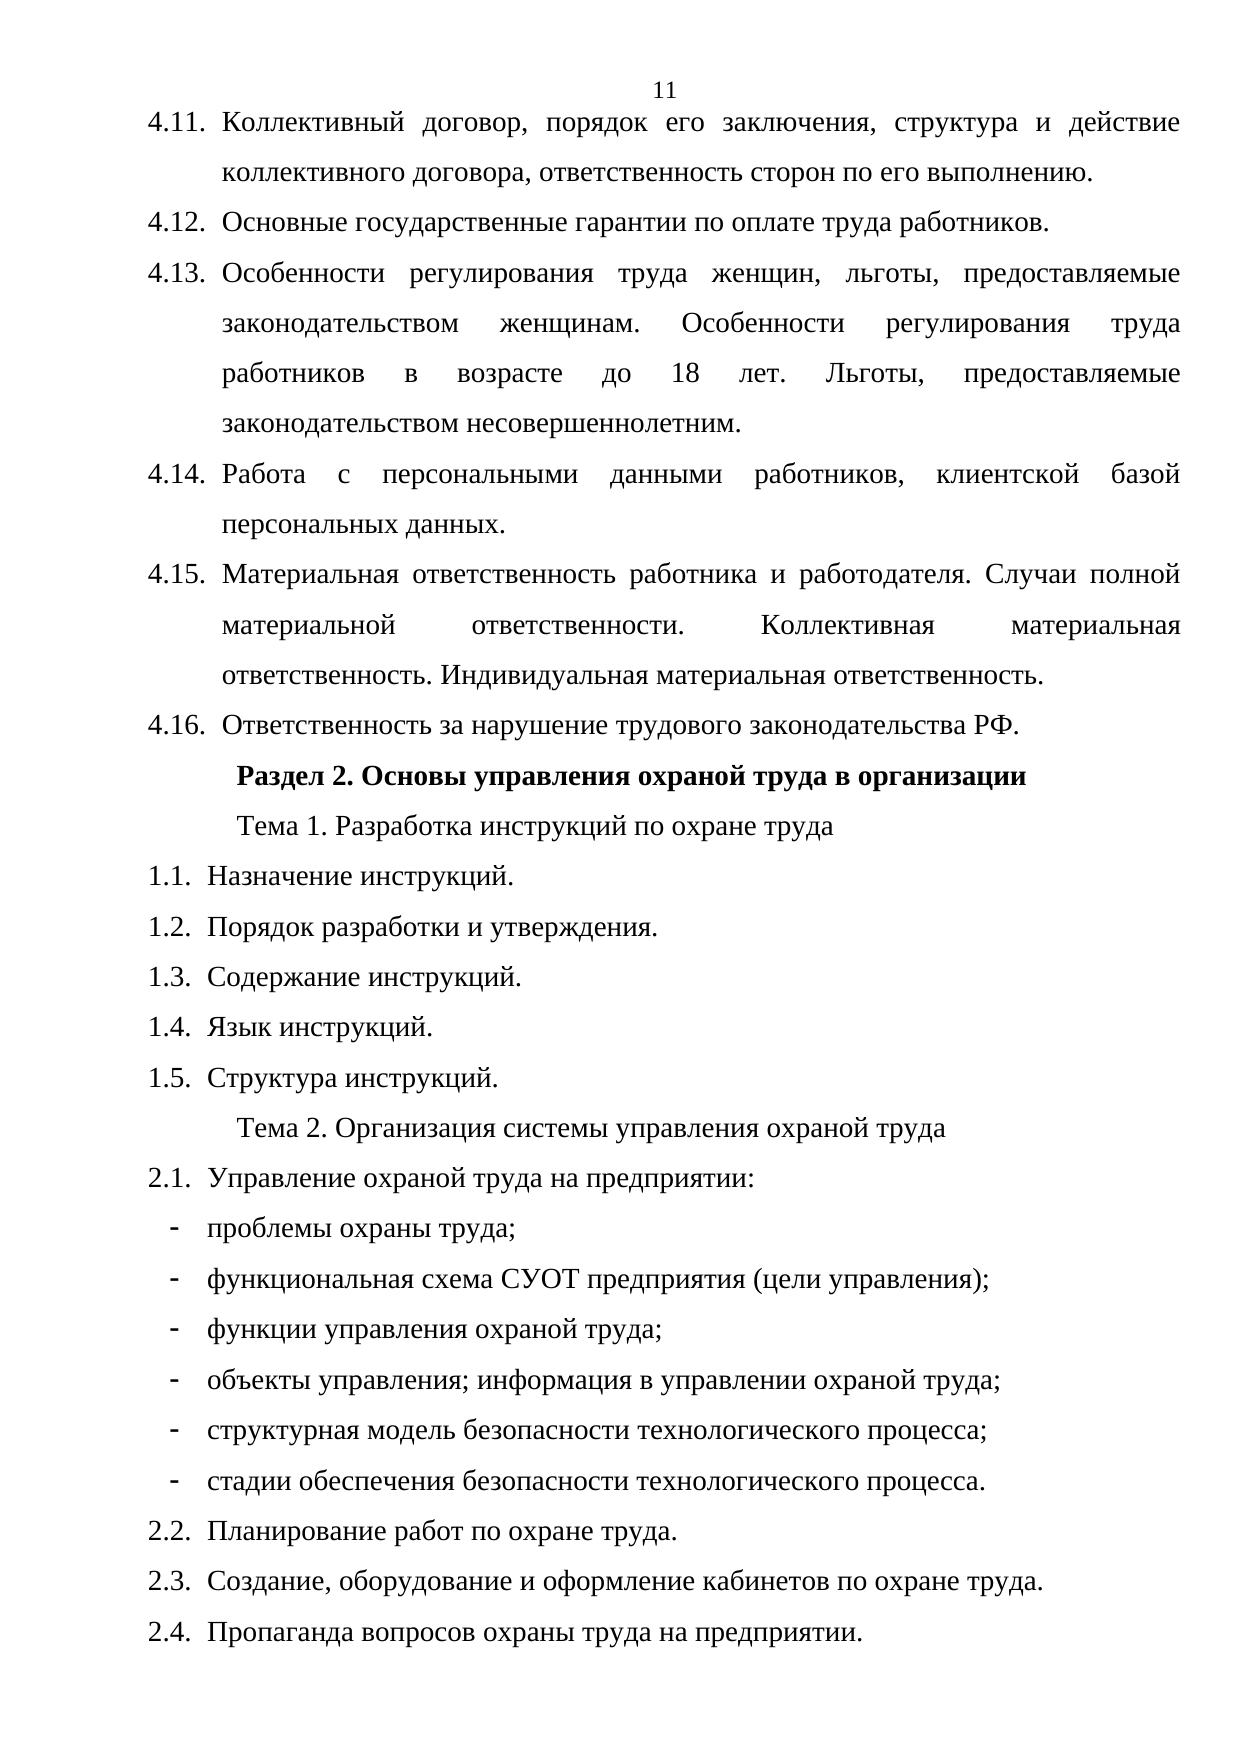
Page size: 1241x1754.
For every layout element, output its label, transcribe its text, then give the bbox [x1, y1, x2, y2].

list проблемы охраны труда; [169, 1211, 1181, 1244]
list Ответственность за нарушение трудового законодательства РФ. [148, 707, 1181, 741]
list Планирование работ по охране труда. [148, 1513, 1181, 1547]
list Назначение инструкций. [148, 858, 1181, 892]
list Язык инструкций. [148, 1009, 1181, 1043]
list Особенности регулирования труда женщин, льготы, предоставляемые законодательством женщинам. Особенности регулирования труда работников в возрасте до 18 лет. Льготы, предоставляемые законодательством несовершеннолетним. [148, 255, 1181, 439]
list Материальная ответственность работника и работодателя. Случаи полной материальной ответственности. Коллективная материальная ответственность. Индивидуальная материальная ответственность. [148, 557, 1181, 691]
list Тема 2. Организация системы управления охраной труда [148, 1110, 1181, 1143]
list Содержание инструкций. [148, 959, 1181, 993]
list Работа с персональными данными работников, клиентской базой персональных данных. [148, 456, 1181, 540]
list Раздел 2. Основы управления охраной труда в организации [148, 758, 1181, 791]
list объекты управления; информация в управлении охраной труда; [169, 1362, 1181, 1396]
list функциональная схема СУОТ предприятия (цели управления); [169, 1261, 1181, 1295]
list Управление охраной труда на предприятии: [148, 1160, 1181, 1194]
list Создание, оборудование и оформление кабинетов по охране труда. [148, 1563, 1181, 1597]
list стадии обеспечения безопасности технологического процесса. [169, 1463, 1181, 1496]
list Пропаганда вопросов охраны труда на предприятии. [148, 1614, 1181, 1647]
list Основные государственные гарантии по оплате труда работников. [148, 204, 1181, 238]
list Тема 1. Разработка инструкций по охране труда [148, 808, 1181, 842]
list функции управления охраной труда; [169, 1311, 1181, 1345]
list Структура инструкций. [148, 1060, 1181, 1093]
list Коллективный договор, порядок его заключения, структура и действие коллективного договора, ответственность сторон по его выполнению. [148, 104, 1181, 188]
list Порядок разработки и утверждения. [148, 909, 1181, 942]
list структурная модель безопасности технологического процесса; [169, 1412, 1181, 1446]
